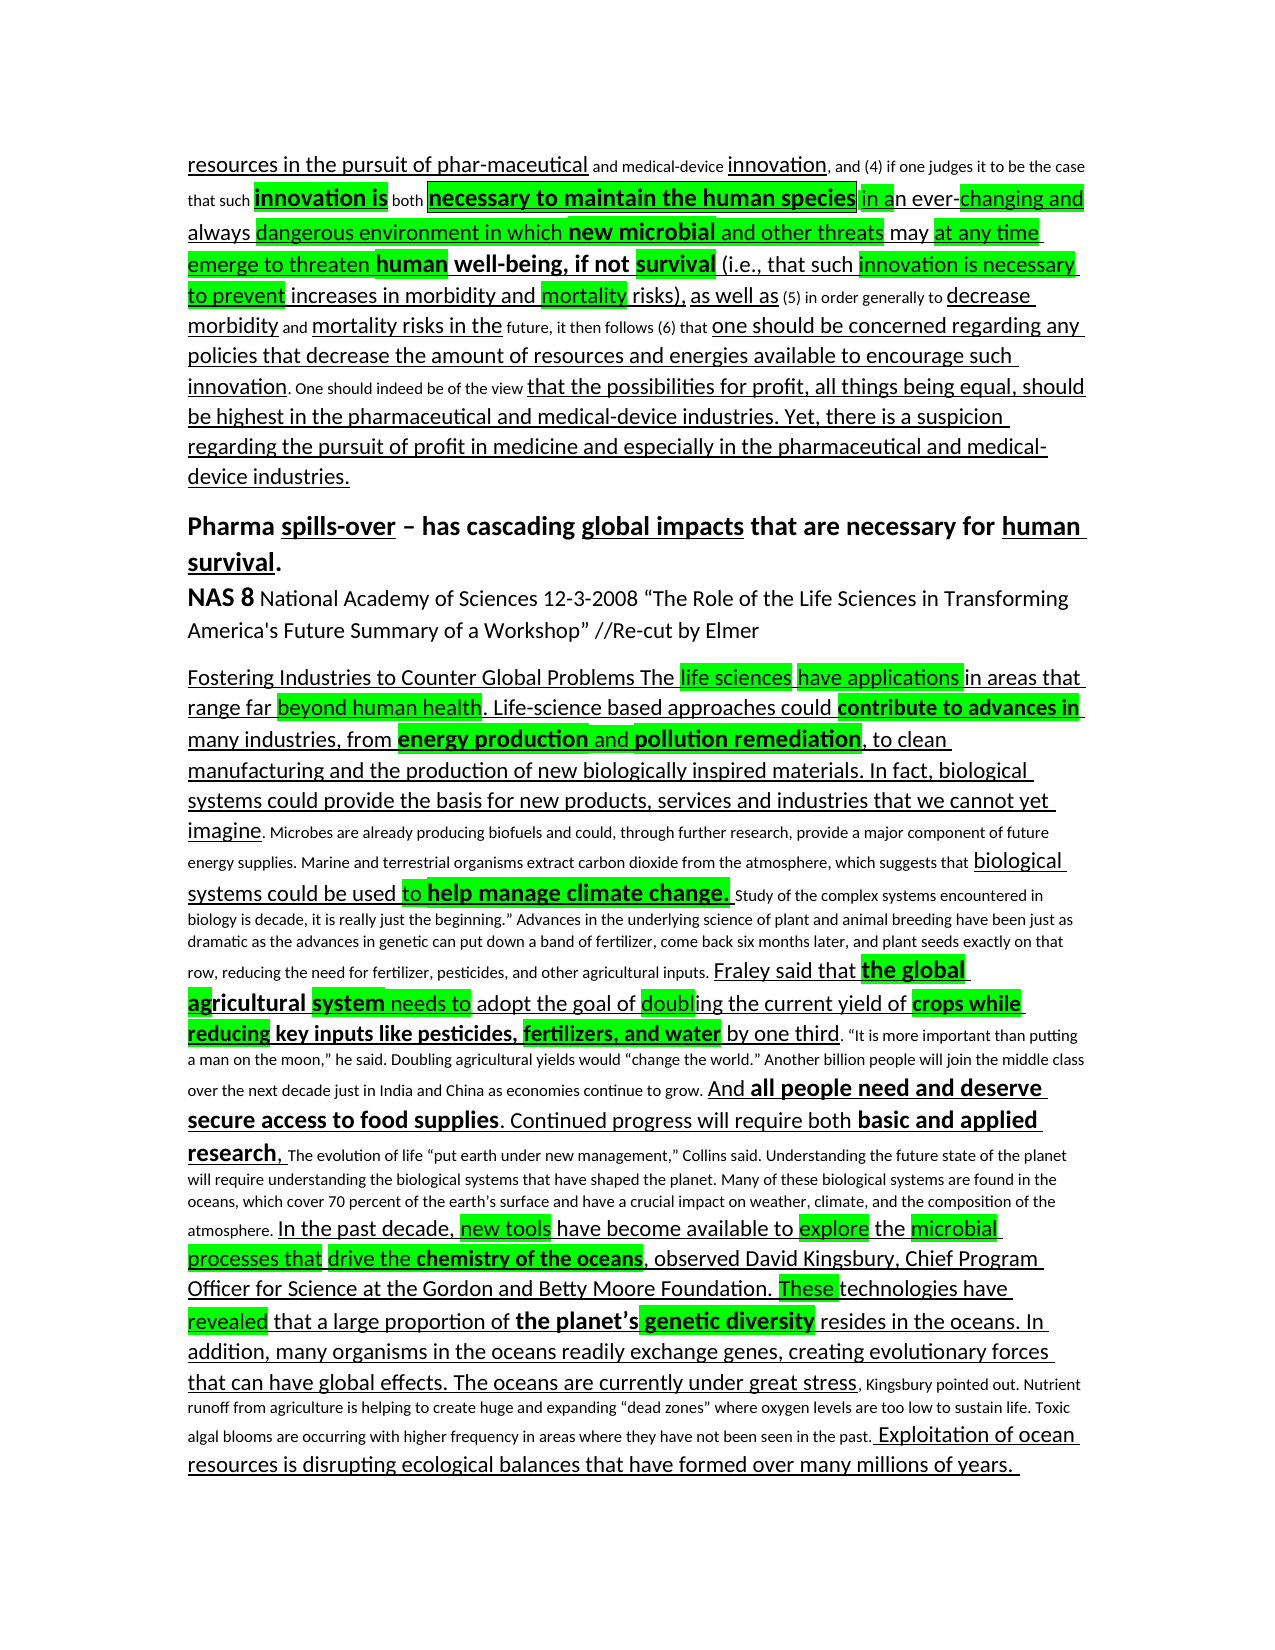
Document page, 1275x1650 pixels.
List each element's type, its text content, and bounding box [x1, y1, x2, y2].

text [187, 150, 1087, 491]
text NAS 8 National Academy of Sciences 12-3-2008 “The Role of the Life Sciences in Transforming America's Future Summary of a Workshop” //Re-cut by Elmer [187, 581, 1087, 644]
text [187, 663, 1087, 1478]
subtitle Pharma spills-over – has cascading global impacts that are necessary for human survival. [187, 509, 1087, 578]
